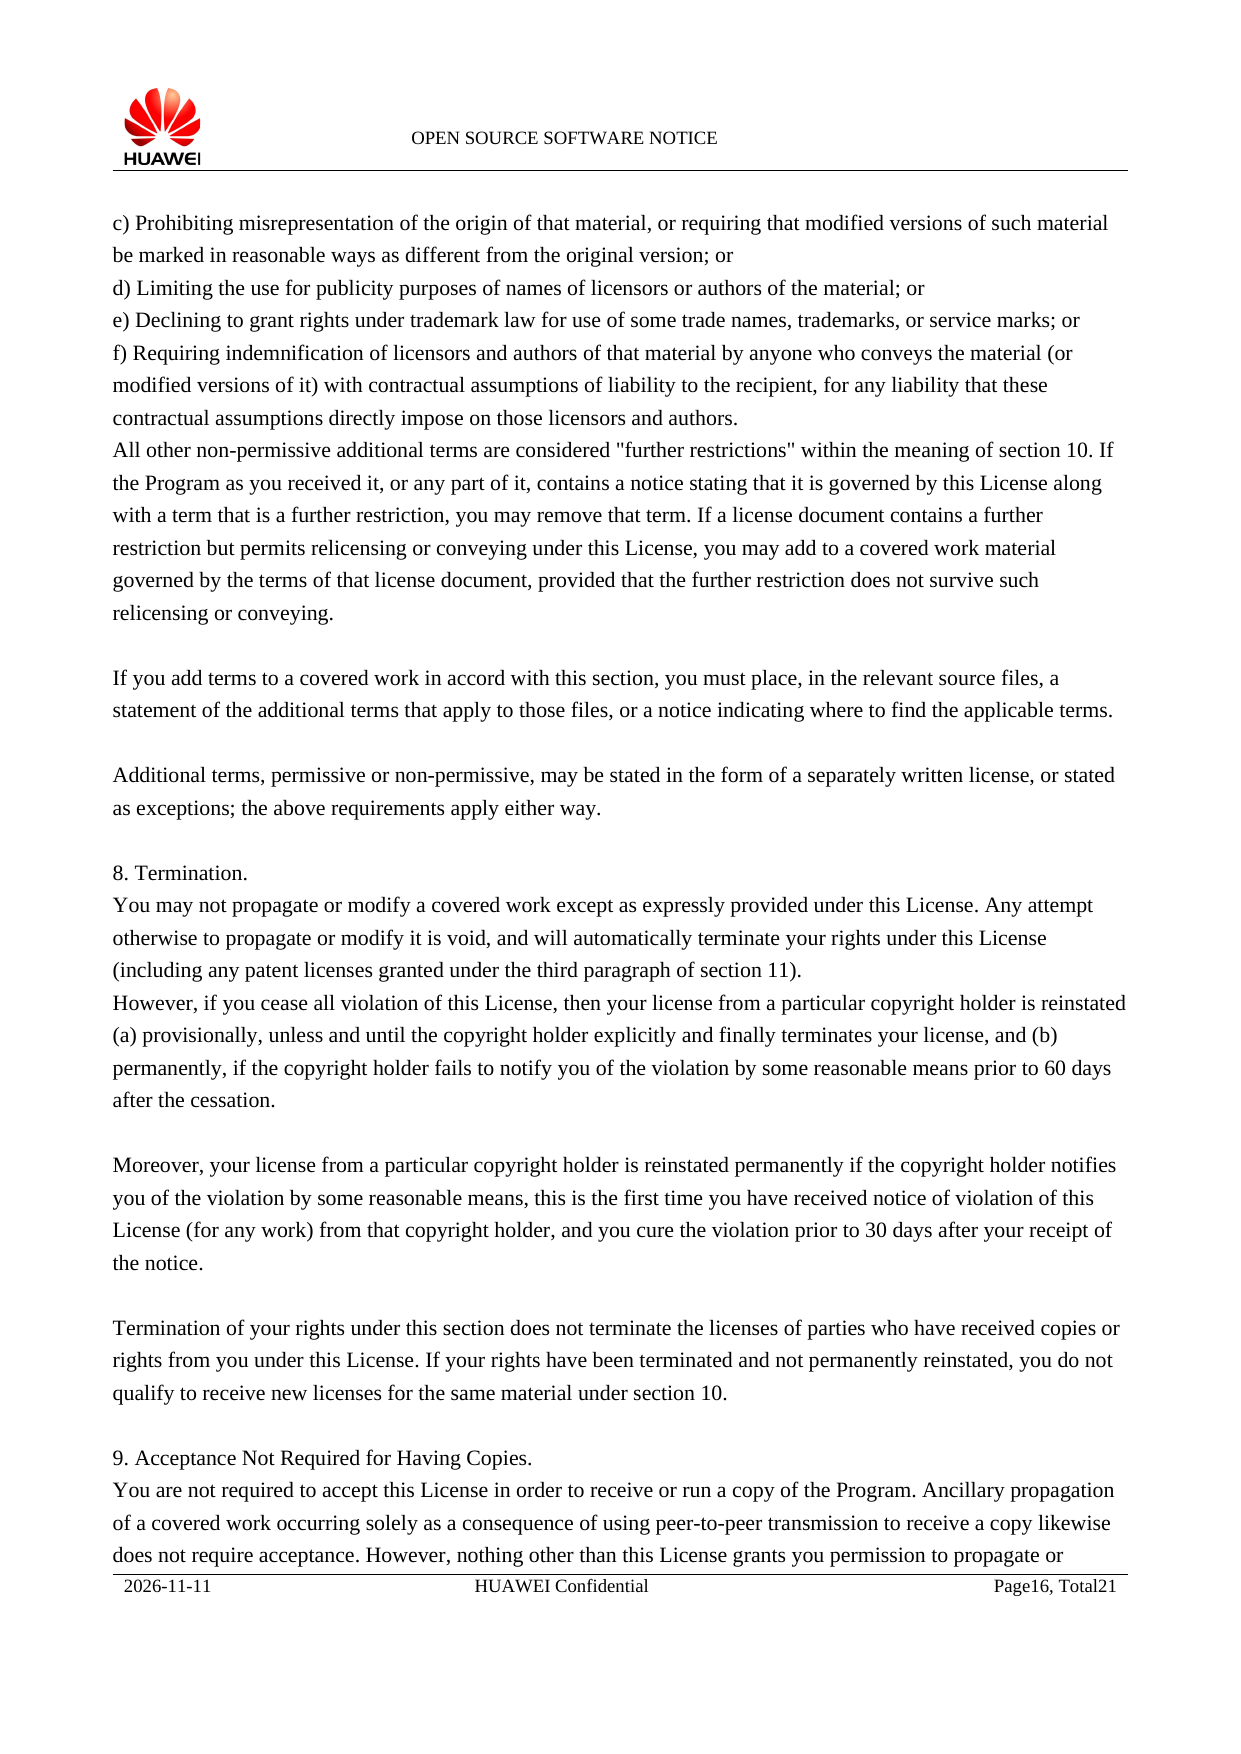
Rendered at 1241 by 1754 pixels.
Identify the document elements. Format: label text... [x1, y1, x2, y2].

picture [124, 88, 201, 165]
